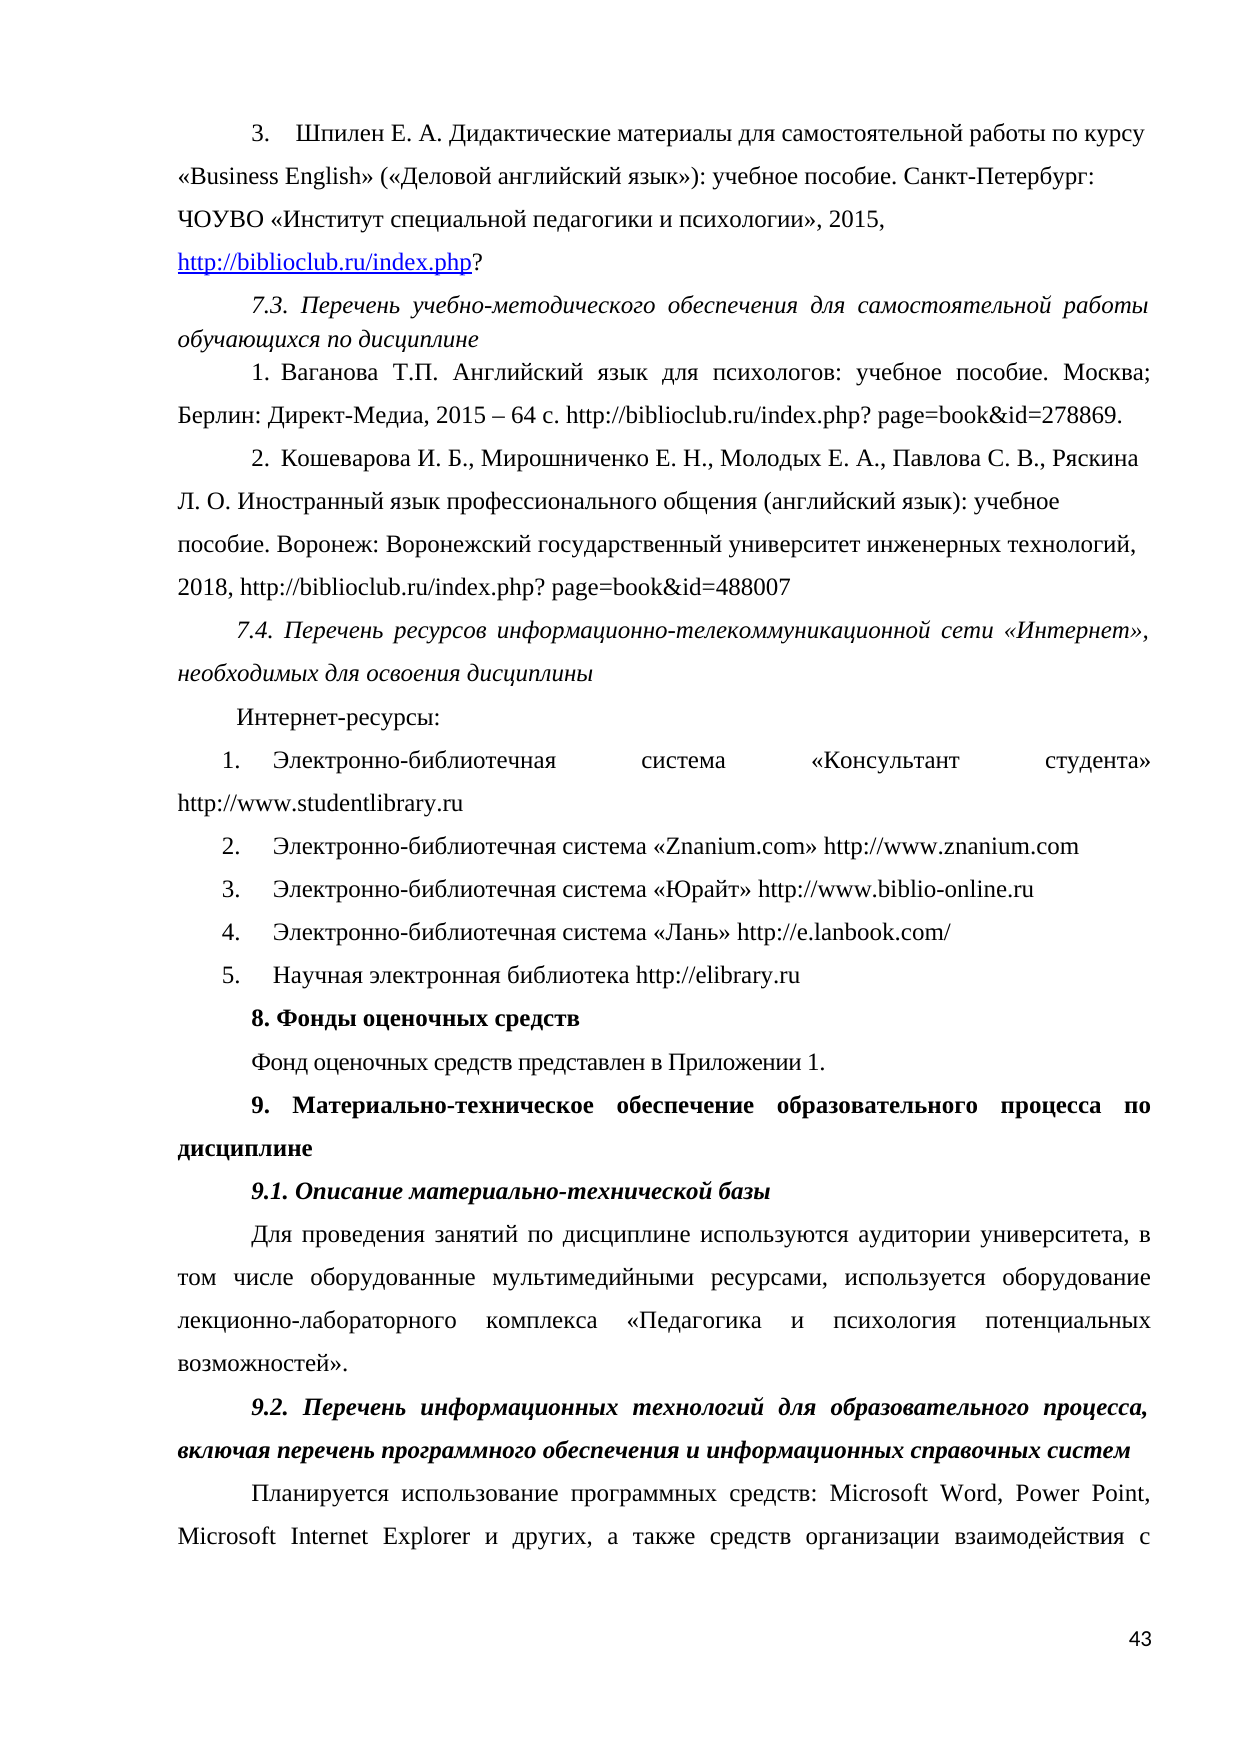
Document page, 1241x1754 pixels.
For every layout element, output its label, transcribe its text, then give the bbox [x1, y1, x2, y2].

text 7.4. Перечень ресурсов информационно-телекоммуникационной сети «Интернет», необходимых для освоения дисциплины [177, 615, 1152, 687]
text Для проведения занятий по дисциплине используются аудитории университета, в том числе оборудованные мультимедийными ресурсами, используется оборудование лекционно-лабораторного комплекса «Педагогика и психология потенциальных возможностей». [177, 1219, 1152, 1377]
list Ваганова Т.П. Английский язык для психологов: учебное пособие. Москва; Берлин: Директ-Медиа, 2015 – 64 с. http://biblioclub.ru/index.php? page=book&id=278869. [177, 357, 1152, 428]
text Интернет-ресурсы: [177, 702, 1152, 730]
text 8. Фонды оценочных средств [177, 1003, 1152, 1032]
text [177, 1478, 1152, 1550]
list Электронно-библиотечная система «Лань» http://e.lanbook.com/ [177, 917, 1152, 946]
text 9.2. Перечень информационных технологий для образовательного процесса, включая перечень программного обеспечения и информационных справочных систем [177, 1392, 1152, 1463]
text Фонд оценочных средств представлен в Приложении 1. [177, 1047, 1152, 1075]
list Электронно-библиотечная система «Консультант студента» http://www.studentlibrary.ru [177, 745, 1152, 817]
list Электронно-библиотечная система «Znanium.com» http://www.znanium.com [177, 831, 1152, 860]
text 7.3. Перечень учебно-методического обеспечения для самостоятельной работы обучающихся по дисциплине [177, 291, 1152, 352]
list Научная электронная библиотека http://elibrary.ru [177, 960, 1152, 989]
list Электронно-библиотечная система «Юрайт» http://www.biblio-online.ru [177, 874, 1152, 903]
text 9. Материально-техническое обеспечение образовательного процесса по дисциплине [177, 1090, 1152, 1162]
list Шпилен Е. А. Дидактические материалы для самостоятельной работы по курсу «Business English» («Деловой английский язык»): учебное пособие. Санкт-Петербург: ЧОУВО «Институт специальной педагогики и психологии», 2015, http://biblioclub.ru/index.php? [177, 118, 1152, 276]
text 9.1. Описание материально-технической базы [177, 1176, 1152, 1205]
